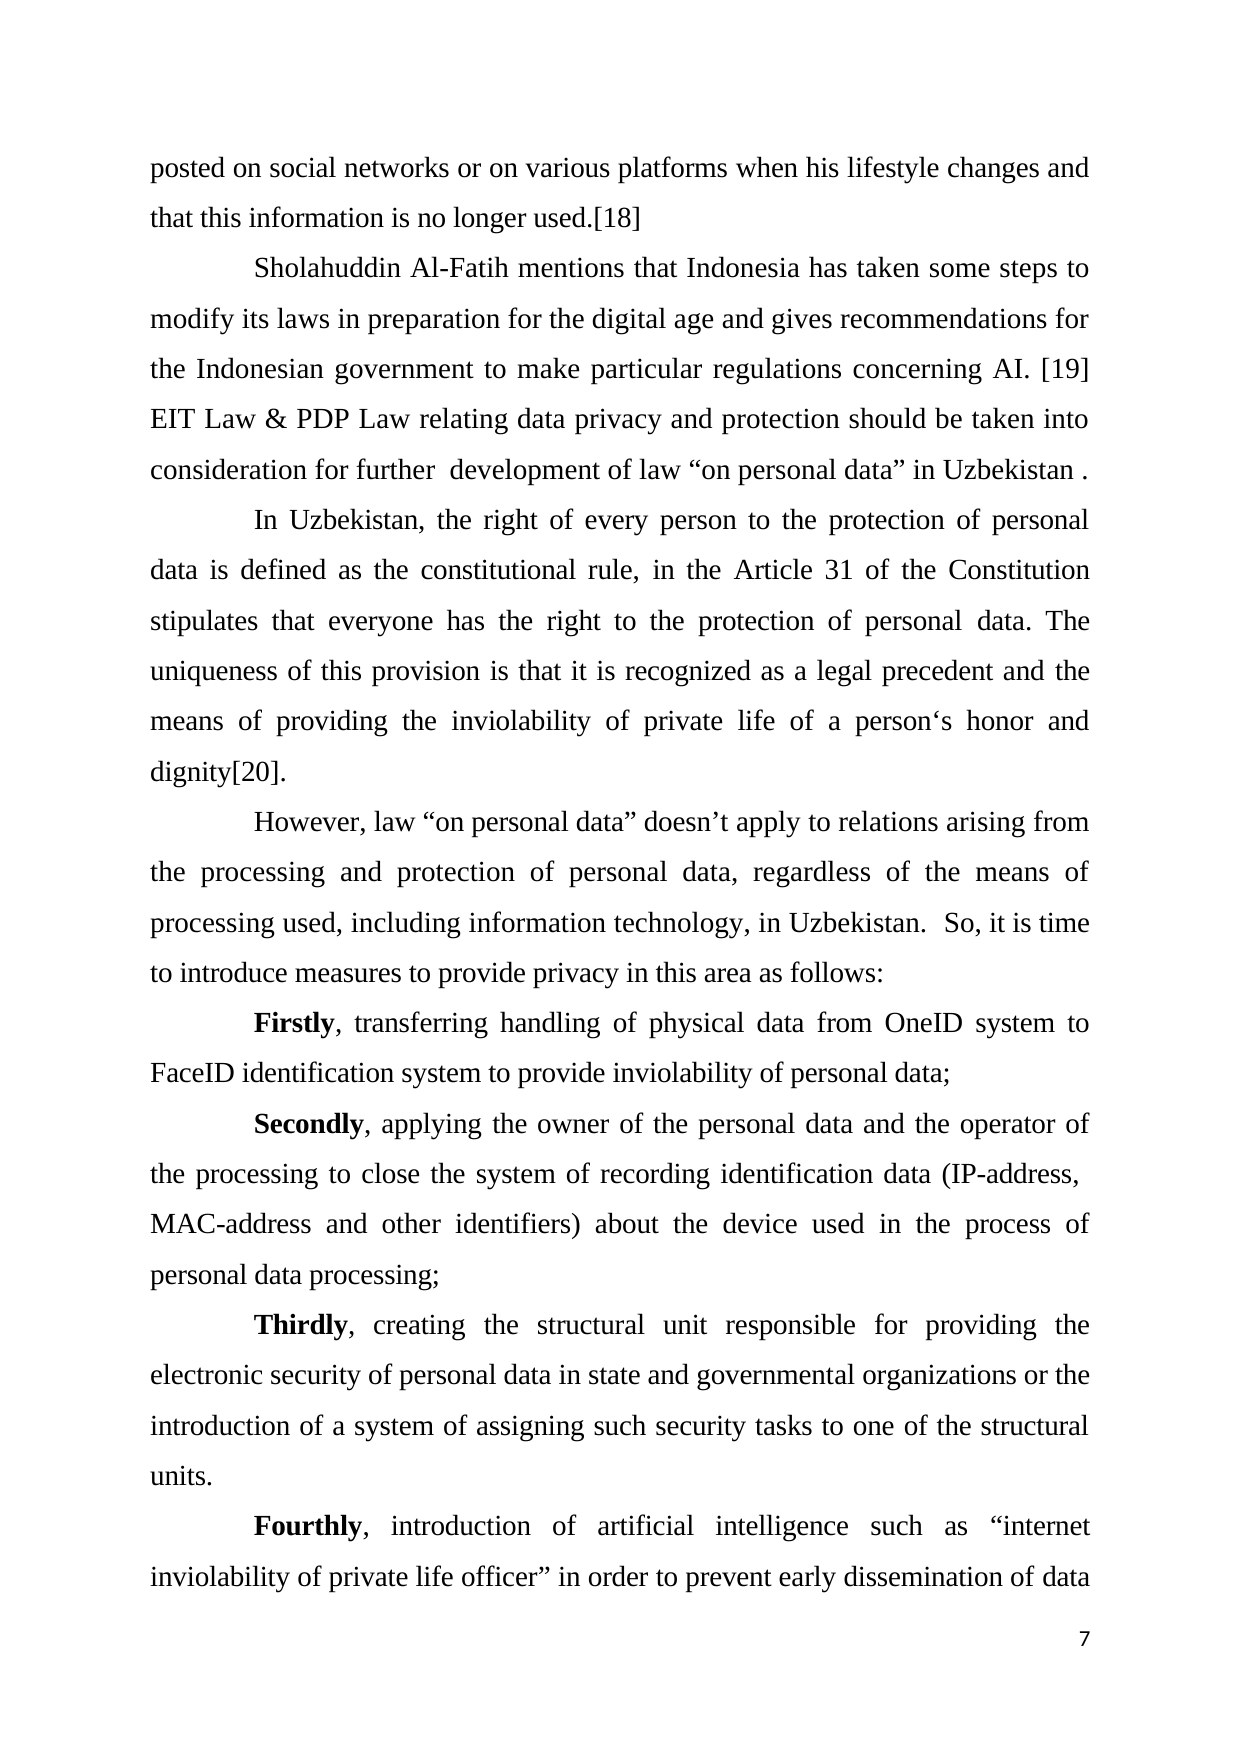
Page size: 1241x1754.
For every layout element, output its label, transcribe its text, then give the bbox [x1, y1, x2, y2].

text In Uzbekistan, the right of every person to the protection of personal data is defined as the constitutional rule, in the Article 31 of the Constitution stipulates that everyone has the right to the protection of personal data. The uniqueness of this provision is that it is recognized as a legal precedent and the means of providing the inviolability of private life of a personʻs honor and dignity[20]. [150, 502, 1090, 787]
text Sholahuddin Al-Fatih mentions that Indonesia has taken some steps to modify its laws in preparation for the digital age and gives recommendations for the Indonesian government to make particular regulations concerning AI. [19] EIT Law & PDP Law relating data privacy and protection should be taken into consideration for further development of law “on personal data” in Uzbekistan . [150, 251, 1090, 485]
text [150, 1508, 1090, 1592]
text However, law “on personal data” doesn’t apply to relations arising from the processing and protection of personal data, regardless of the means of processing used, including information technology, in Uzbekistan. So, it is time to introduce measures to provide privacy in this area as follows: [150, 804, 1090, 988]
text Firstly, transferring handling of physical data from OneID system to FaceID identification system to provide inviolability of personal data; [150, 1005, 1090, 1089]
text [150, 150, 1090, 234]
text Secondly, applying the owner of the personal data and the operator of the processing to close the system of recording identification data (IP-address, MAC-address and other identifiers) about the device used in the process of personal data processing; [150, 1106, 1090, 1290]
text Thirdly, creating the structural unit responsible for providing the electronic security of personal data in state and governmental organizations or the introduction of a system of assigning such security tasks to one of the structural units. [150, 1307, 1090, 1492]
